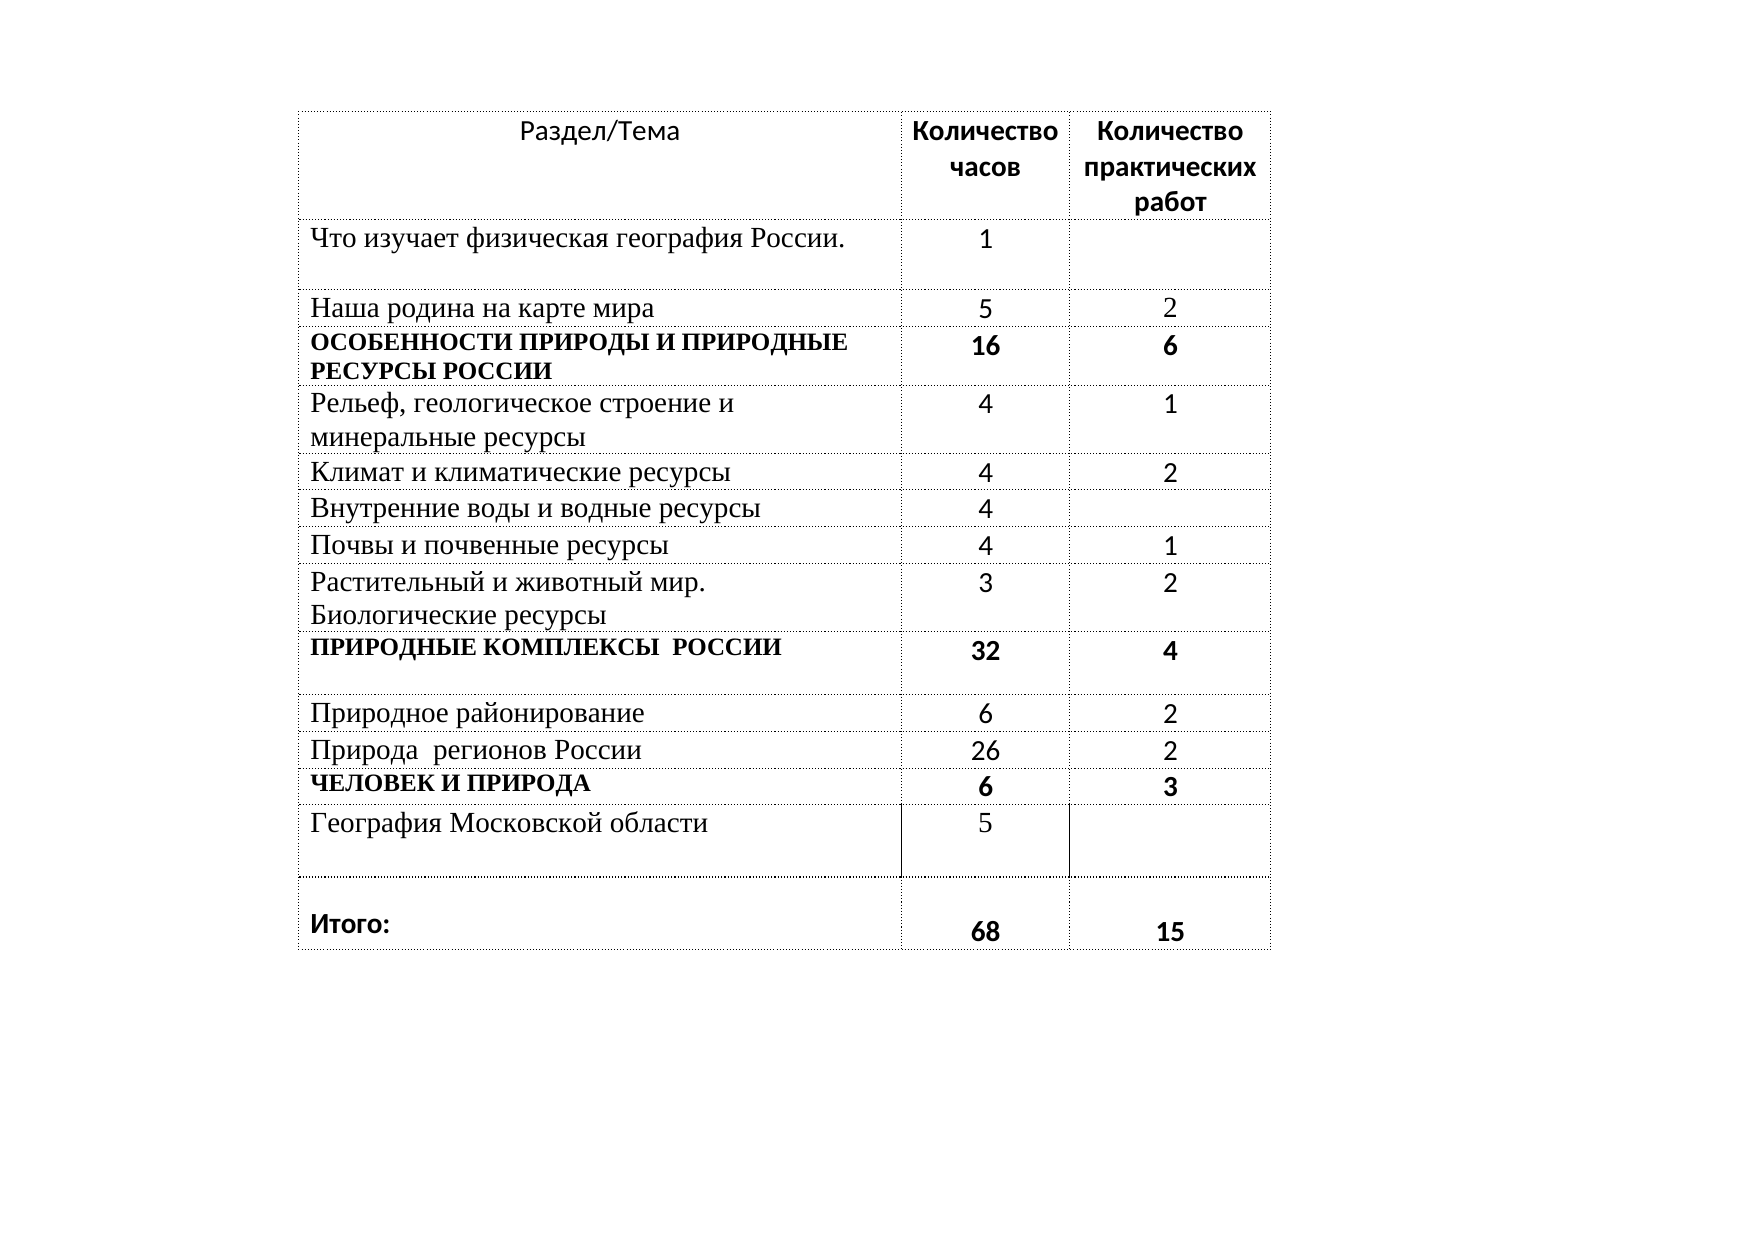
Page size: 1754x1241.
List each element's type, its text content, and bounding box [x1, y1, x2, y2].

table_cell Наша родина на карте мира [299, 289, 901, 326]
table_cell Итого: [299, 876, 901, 949]
table_cell 4 [901, 489, 1070, 526]
table_cell 2 [1070, 289, 1271, 326]
table_cell 1 [901, 219, 1070, 289]
table_cell 6 [901, 768, 1070, 804]
table_cell 2 [1070, 563, 1271, 631]
table_cell 15 [1070, 876, 1271, 949]
table_cell 26 [901, 731, 1070, 767]
table_cell 5 [901, 289, 1070, 326]
table_cell 5 [902, 804, 1069, 876]
table_cell Природное районирование [299, 694, 901, 731]
table_cell ПРИРОДНЫЕ КОМПЛЕКСЫ РОССИИ [299, 631, 901, 694]
table_cell [1070, 489, 1271, 526]
table_cell 3 [1070, 768, 1271, 804]
table_cell 4 [901, 526, 1070, 563]
table_cell 2 [1070, 453, 1271, 489]
table_cell Почвы и почвенные ресурсы [299, 526, 901, 563]
table_cell 68 [901, 876, 1070, 949]
table_cell 32 [901, 631, 1070, 694]
table_cell География Московской области [299, 804, 901, 876]
table_cell ОСОБЕННОСТИ ПРИРОДЫ И ПРИРОДНЫЕ РЕСУРСЫ РОССИИ [299, 326, 901, 384]
table_cell Внутренние воды и водные ресурсы [299, 489, 901, 526]
table_cell 16 [901, 326, 1070, 384]
table_header Количество практических работ [1070, 111, 1271, 219]
table_cell 6 [901, 694, 1070, 731]
table_cell Рельеф, геологическое строение и минеральные ресурсы [299, 385, 901, 453]
table_cell Что изучает физическая география России. [299, 219, 901, 289]
table_cell 4 [901, 385, 1070, 453]
table_cell Климат и климатические ресурсы [299, 453, 901, 489]
table_cell 1 [1070, 385, 1271, 453]
table_cell [1070, 804, 1271, 876]
table_cell 3 [901, 563, 1070, 631]
table_cell Растительный и животный мир. Биологические ресурсы [299, 563, 901, 631]
table_cell Природа регионов России [299, 731, 901, 767]
table_cell 2 [1070, 731, 1271, 767]
table_cell 2 [1070, 694, 1271, 731]
table_cell [1070, 219, 1271, 289]
table_header Раздел/Тема [299, 111, 901, 219]
table_cell 1 [1070, 526, 1271, 563]
table_cell 4 [901, 453, 1070, 489]
table_cell ЧЕЛОВЕК И ПРИРОДА [299, 768, 901, 804]
table_header Количество часов [901, 111, 1070, 219]
table_cell 4 [1070, 631, 1271, 694]
table_cell 6 [1070, 326, 1271, 384]
